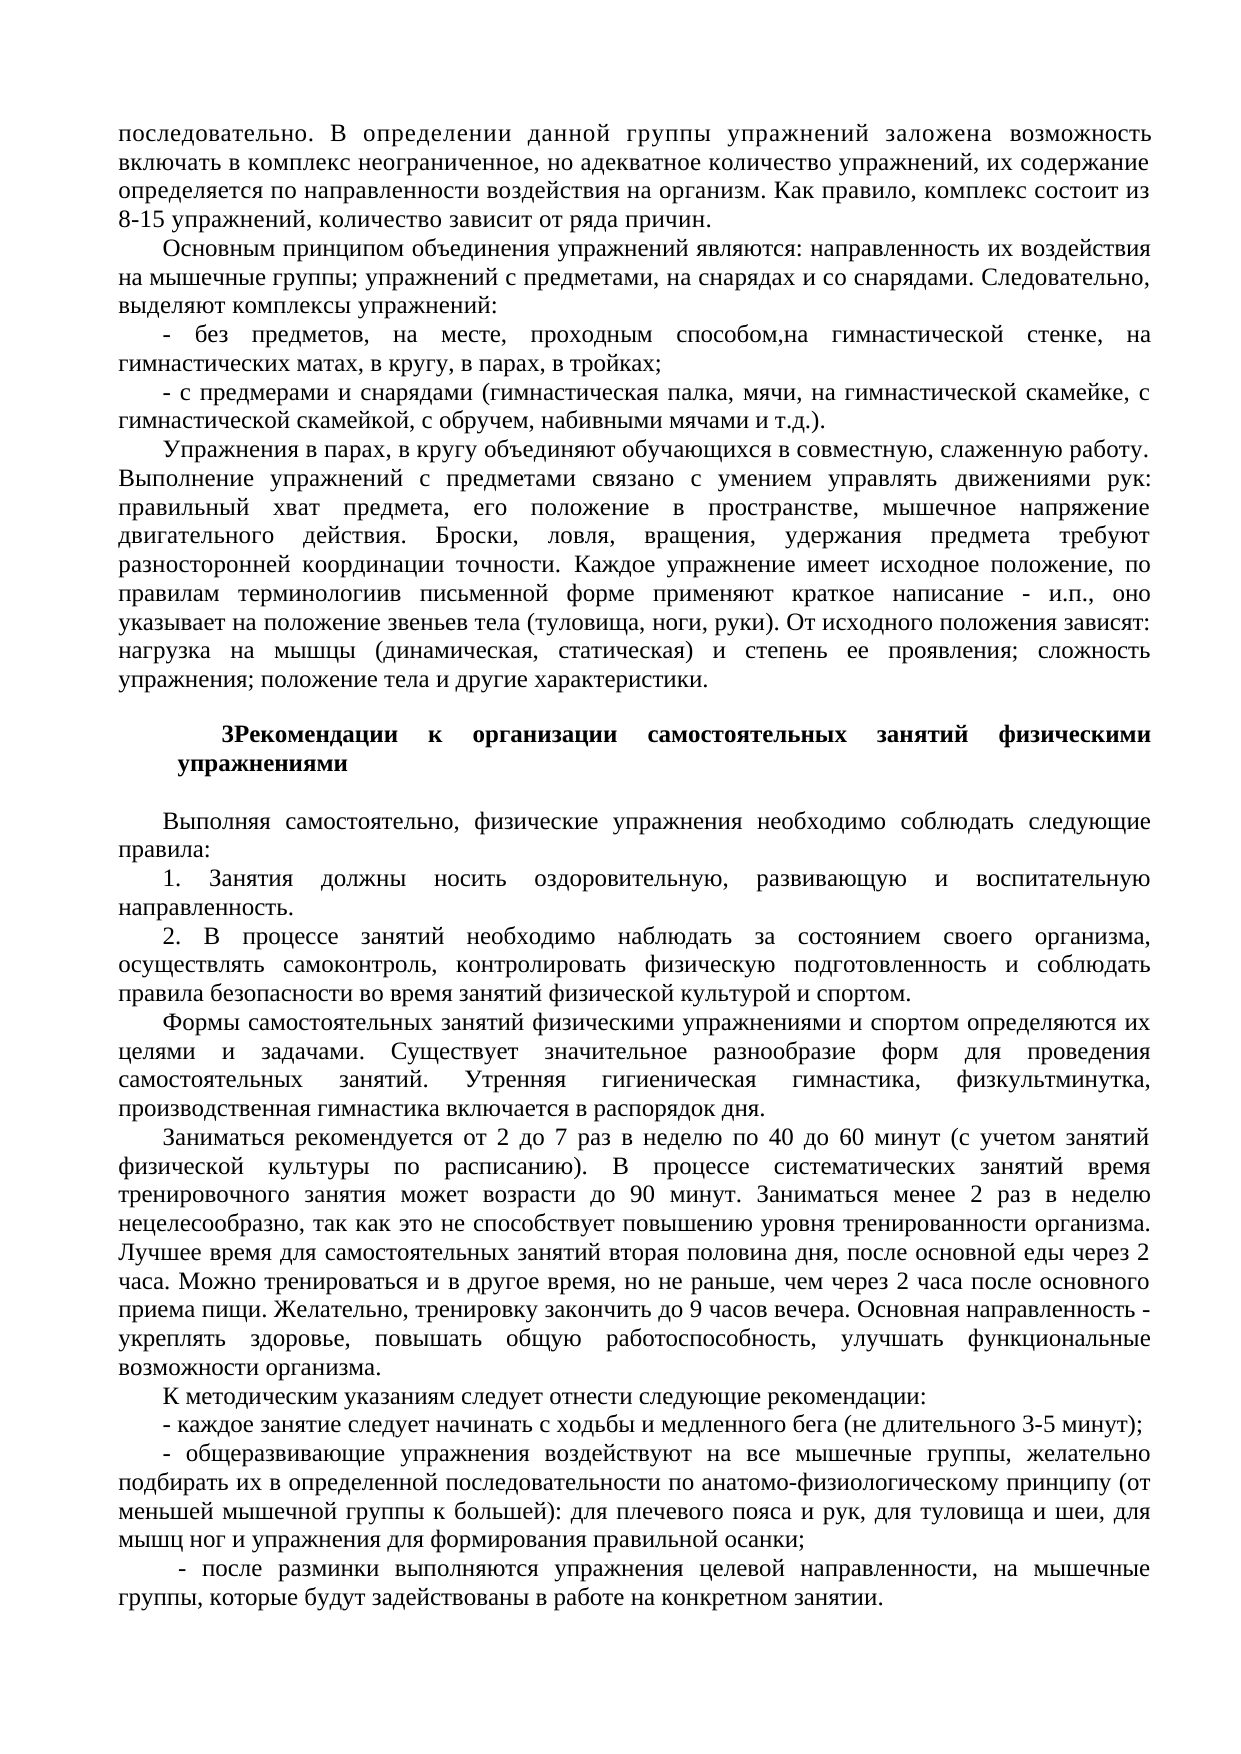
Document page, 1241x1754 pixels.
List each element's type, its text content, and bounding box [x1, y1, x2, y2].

text Заниматься рекомендуется от 2 до 7 раз в неделю по 40 до 60 минут (с учетом занятий физической культуры по расписанию). В процессе систематических занятий время тренировочного занятия может возрасти до 90 минут. Заниматься менее 2 раз в неделю нецелесообразно, так как это не способствует повышению уровня тренированности организма. Лучшее время для самостоятельных занятий вторая половина дня, после основной еды через 2 часа. Можно тренироваться и в другое время, но не раньше, чем через 2 часа после основного приема пищи. Желательно, тренировку закончить до 9 часов вечера. Основная направленность - укреплять здоровье, повышать общую работоспособность, улучшать функциональные возможности организма. [118, 1122, 1152, 1381]
text - каждое занятие следует начинать с ходьбы и медленного бега (не длительного 3-5 минут); [118, 1409, 1152, 1438]
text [118, 118, 1152, 233]
text - без предметов, на месте, проходным способом,на гимнастической стенке, на гимнастических матах, в кругу, в парах, в тройках; [118, 319, 1152, 377]
text - общеразвивающие упражнения воздействуют на все мышечные группы, желательно подбирать их в определенной последовательности по анатомо-физиологическому принципу (от меньшей мышечной группы к большей): для плечевого пояса и рук, для туловища и шеи, для мышц ног и упражнения для формирования правильной осанки; [118, 1438, 1152, 1553]
text 1. Занятия должны носить оздоровительную, развивающую и воспитательную направленность. [118, 863, 1152, 921]
text Упражнения в парах, в кругу объединяют обучающихся в совместную, слаженную работу. Выполнение упражнений с предметами связано с умением управлять движениями рук: правильный хват предмета, его положение в пространстве, мышечное напряжение двигательного действия. Броски, ловля, вращения, удержания предмета требуют разносторонней координации точности. Каждое упражнение имеет исходное положение, по правилам терминологиив письменной форме применяют краткое написание - и.п., оно указывает на положение звеньев тела (туловища, ноги, руки). От исходного положения зависят: нагрузка на мышцы (динамическая, статическая) и степень ее проявления; сложность упражнения; положение тела и другие характеристики. [118, 434, 1152, 693]
text 3Рекомендации к организации самостоятельных занятий физическими упражнениями [177, 719, 1152, 777]
text Формы самостоятельных занятий физическими упражнениями и спортом определяются их целями и задачами. Существует значительное разнообразие форм для проведения самостоятельных занятий. Утренняя гигиеническая гимнастика, физкультминутка, производственная гимнастика включается в распорядок дня. [118, 1007, 1152, 1122]
text 2. В процессе занятий необходимо наблюдать за состоянием своего организма, осуществлять самоконтроль, контролировать физическую подготовленность и соблюдать правила безопасности во время занятий физической культурой и спортом. [118, 921, 1152, 1007]
text Выполняя самостоятельно, физические упражнения необходимо соблюдать следующие правила: [118, 806, 1152, 863]
text К методическим указаниям следует отнести следующие рекомендации: [118, 1381, 1152, 1409]
text - после разминки выполняются упражнения целевой направленности, на мышечные группы, которые будут задействованы в работе на конкретном занятии. [118, 1553, 1152, 1611]
text - с предмерами и снарядами (гимнастическая палка, мячи, на гимнастической скамейке, с гимнастической скамейкой, с обручем, набивными мячами и т.д.). [118, 377, 1152, 434]
text Основным принципом объединения упражнений являются: направленность их воздействия на мышечные группы; упражнений с предметами, на снарядах и со снарядами. Следовательно, выделяют комплексы упражнений: [118, 233, 1152, 319]
